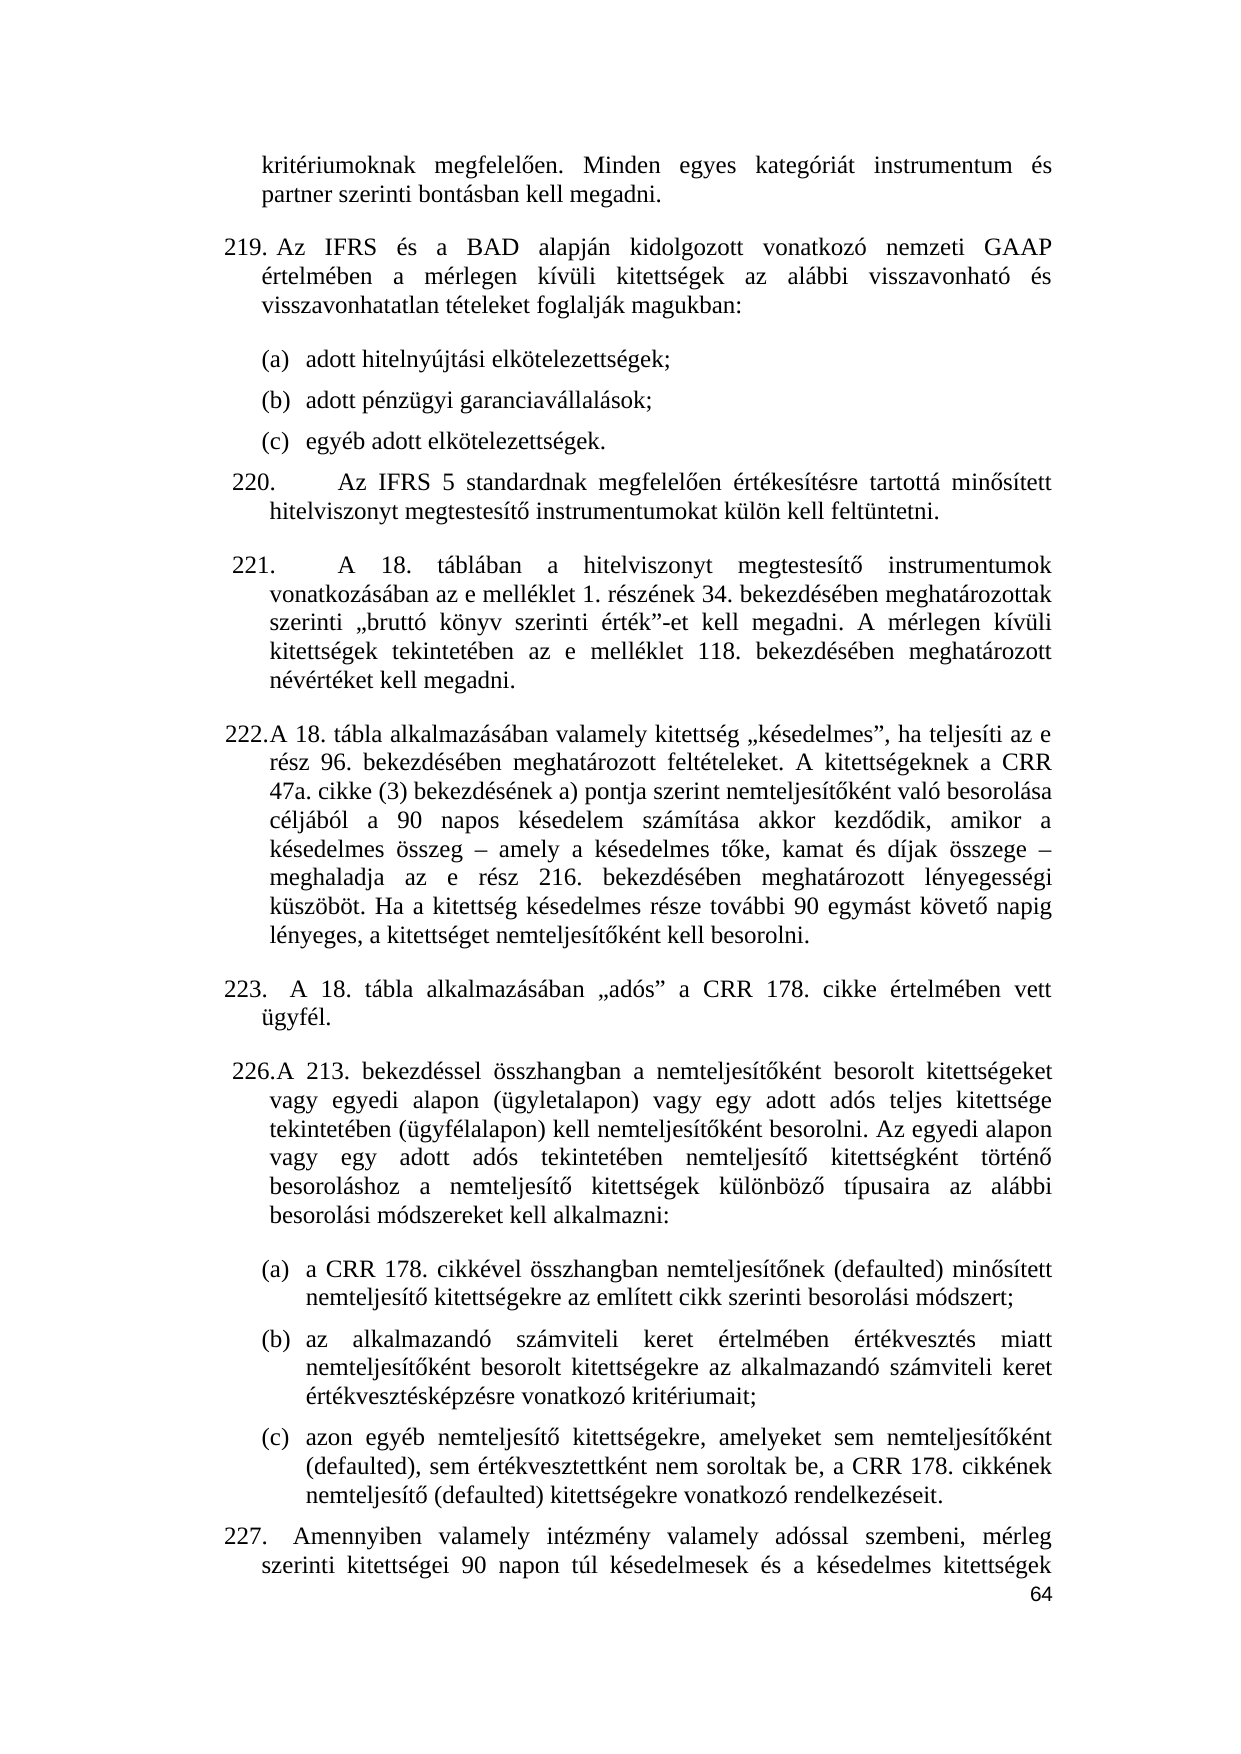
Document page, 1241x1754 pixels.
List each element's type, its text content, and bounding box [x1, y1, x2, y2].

list A 213. bekezdéssel összhangban a nemteljesítőként besorolt kitettségeket vagy egyedi alapon (ügyletalapon) vagy egy adott adós teljes kitettsége tekintetében (ügyfélalapon) kell nemteljesítőként besorolni. Az egyedi alapon vagy egy adott adós tekintetében nemteljesítő kitettségként történő besoroláshoz a nemteljesítő kitettségek különböző típusaira az alábbi besorolási módszereket kell alkalmazni: [232, 1056, 1053, 1229]
list az alkalmazandó számviteli keret értelmében értékvesztés miatt nemteljesítőként besorolt kitettségekre az alkalmazandó számviteli keret értékvesztésképzésre vonatkozó kritériumait; [261, 1324, 1053, 1410]
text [224, 1521, 1053, 1579]
list adott pénzügyi garanciavállalások; [261, 385, 1053, 414]
list adott hitelnyújtási elkötelezettségek; [261, 344, 1053, 372]
text Az IFRS 5 standardnak megfelelően értékesítésre tartottá minősített hitelviszonyt megtestesítő instrumentumokat külön kell feltüntetni. [232, 467, 1053, 525]
text A 18. tábla alkalmazásában valamely kitettség „késedelmes”, ha teljesíti az e rész 96. bekezdésében meghatározott feltételeket. A kitettségeknek a CRR 47a. cikke (3) bekezdésének a) pontja szerint nemteljesítőként való besorolása céljából a 90 napos késedelem számítása akkor kezdődik, amikor a késedelmes összeg – amely a késedelmes tőke, kamat és díjak összege – meghaladja az e rész 216. bekezdésében meghatározott lényegességi küszöböt. Ha a kitettség késedelmes része további 90 egymást követő napig lényeges, a kitettséget nemteljesítőként kell besorolni. [225, 719, 1053, 949]
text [224, 150, 1053, 207]
list egyéb adott elkötelezettségek. [261, 426, 1053, 455]
text A 18. táblában a hitelviszonyt megtestesítő instrumentumok vonatkozásában az e melléklet 1. részének 34. bekezdésében meghatározottak szerinti „bruttó könyv szerinti érték”-et kell megadni. A mérlegen kívüli kitettségek tekintetében az e melléklet 118. bekezdésében meghatározott névértéket kell megadni. [232, 550, 1053, 694]
text Az IFRS és a BAD alapján kidolgozott vonatkozó nemzeti GAAP értelmében a mérlegen kívüli kitettségek az alábbi visszavonható és visszavonhatatlan tételeket foglalják magukban: [224, 232, 1053, 319]
list a CRR 178. cikkével összhangban nemteljesítőnek (defaulted) minősített nemteljesítő kitettségekre az említett cikk szerinti besorolási módszert; [261, 1254, 1053, 1311]
list azon egyéb nemteljesítő kitettségekre, amelyeket sem nemteljesítőként (defaulted), sem értékvesztettként nem soroltak be, a CRR 178. cikkének nemteljesítő (defaulted) kitettségekre vonatkozó rendelkezéseit. [261, 1422, 1053, 1509]
text A 18. tábla alkalmazásában „adós” a CRR 178. cikke értelmében vett ügyfél. [224, 974, 1053, 1031]
